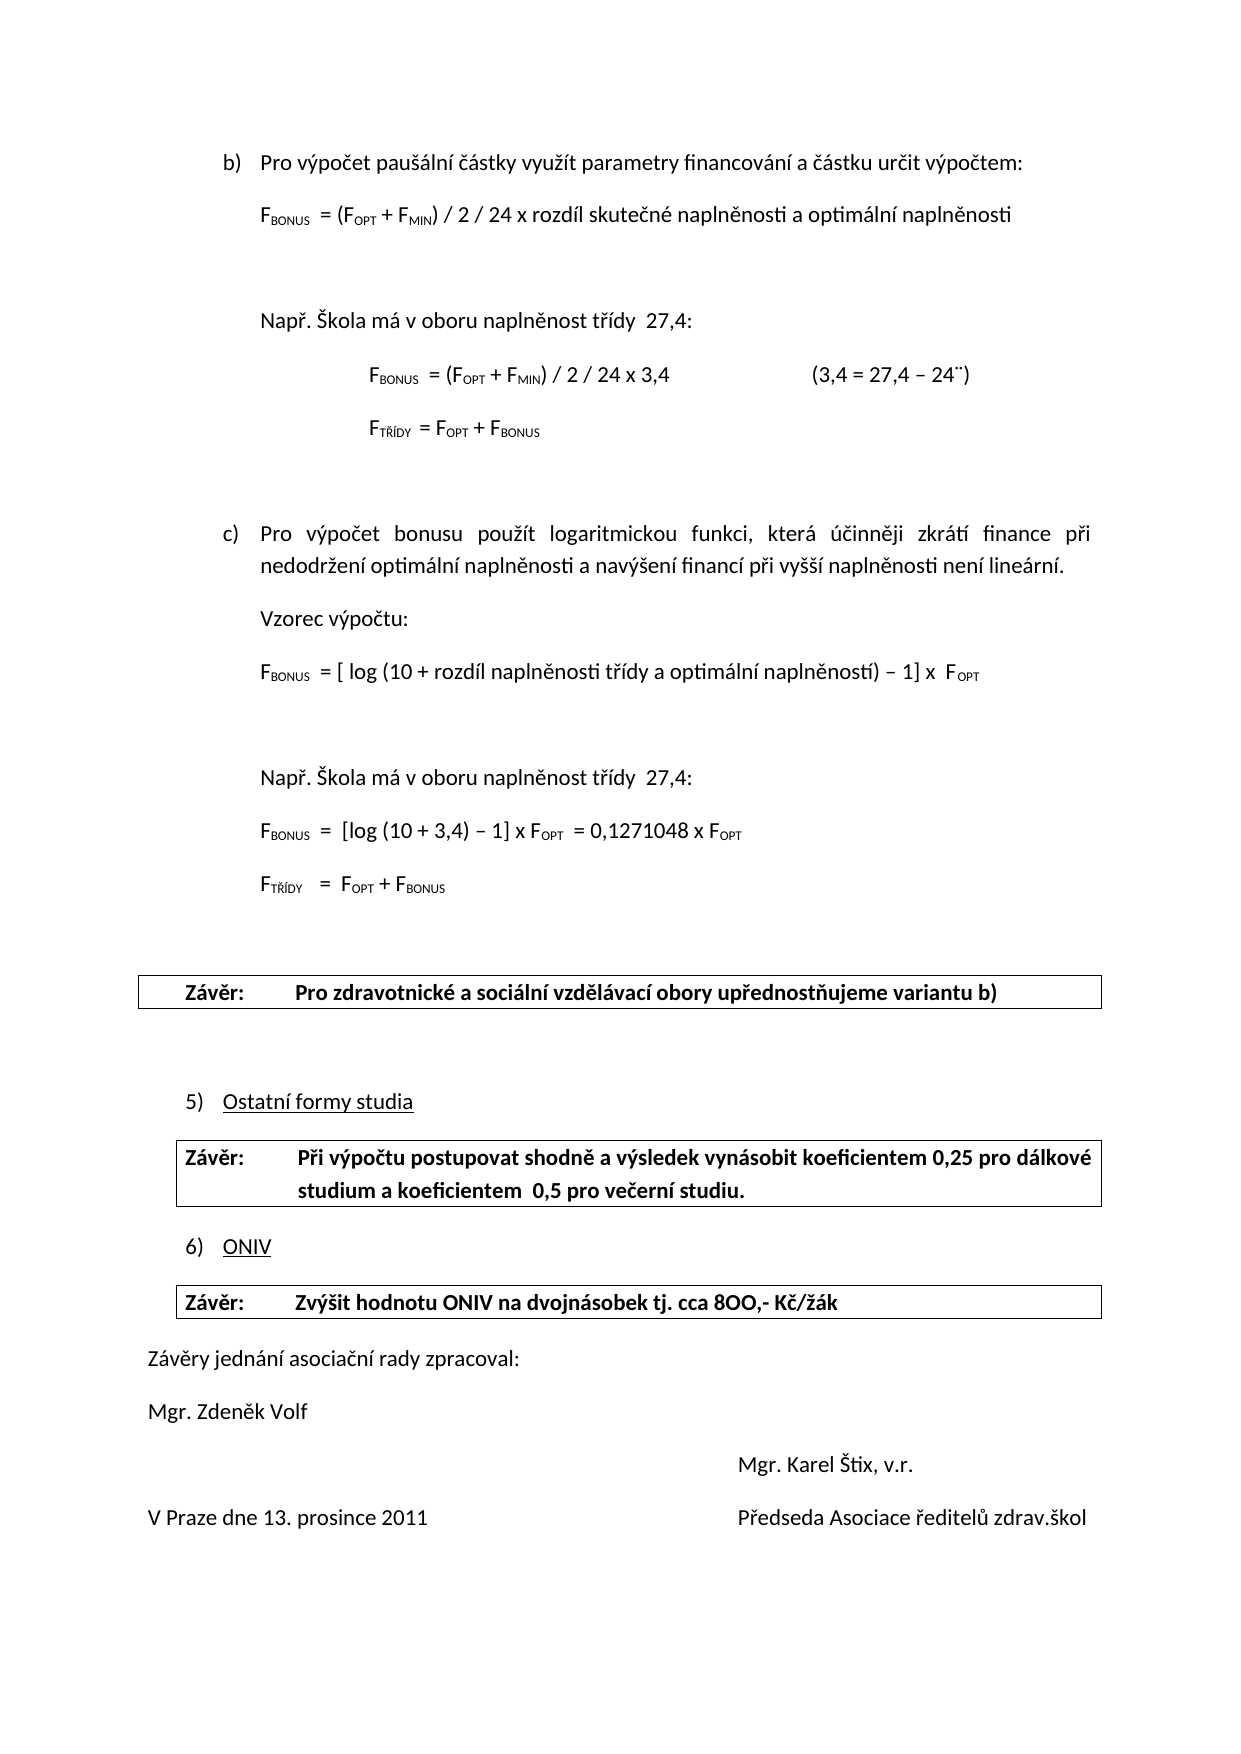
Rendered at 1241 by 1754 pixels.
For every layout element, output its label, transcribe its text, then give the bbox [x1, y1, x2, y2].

list Pro výpočet paušální částky využít parametry financování a částku určit výpočtem: [223, 148, 1093, 176]
list Pro výpočet bonusu použít logaritmickou funkci, která účinněji zkrátí finance při nedodržení optimální naplněnosti a navýšení financí při vyšší naplněnosti není lineární. [223, 519, 1093, 579]
list FBONUS = (FOPT + FMIN) / 2 / 24 x 3,4 (3,4 = 27,4 – 24¨) [260, 360, 1093, 388]
list FTŘÍDY = FOPT + FBONUS [260, 413, 1093, 441]
list Mgr. Karel Štix, v.r. [148, 1450, 1093, 1478]
list FTŘÍDY = FOPT + FBONUS [260, 869, 1093, 897]
list FBONUS = [ log (10 + rozdíl naplněnosti třídy a optimální naplněností) – 1] x FOPT [260, 657, 1093, 685]
list FBONUS = (FOPT + FMIN) / 2 / 24 x rozdíl skutečné naplněnosti a optimální naplněnosti [260, 201, 1093, 229]
list Ostatní formy studia [185, 1087, 1093, 1115]
list Např. Škola má v oboru naplněnost třídy 27,4: [260, 763, 1093, 791]
list Závěr: Zvýšit hodnotu ONIV na dvojnásobek tj. cca 8OO,- Kč/žák [177, 1286, 1101, 1318]
list Závěr: Při výpočtu postupovat shodně a výsledek vynásobit koeficientem 0,25 pro dálkové studium a koeficientem 0,5 pro večerní studiu. [177, 1141, 1101, 1206]
list Např. Škola má v oboru naplněnost třídy 27,4: [260, 307, 1093, 335]
list Vzorec výpočtu: [260, 604, 1093, 632]
list ONIV [185, 1232, 1093, 1260]
list Závěry jednání asociační rady zpracoval: [148, 1344, 1093, 1372]
list Mgr. Zdeněk Volf [148, 1397, 1093, 1425]
list Závěr: Pro zdravotnické a sociální vzdělávací obory upřednostňujeme variantu b) [139, 976, 1101, 1008]
list FBONUS = [log (10 + 3,4) – 1] x FOPT = 0,1271048 x FOPT [223, 816, 1093, 844]
list V Praze dne 13. prosince 2011 Předseda Asociace ředitelů zdrav.škol [148, 1503, 1093, 1531]
